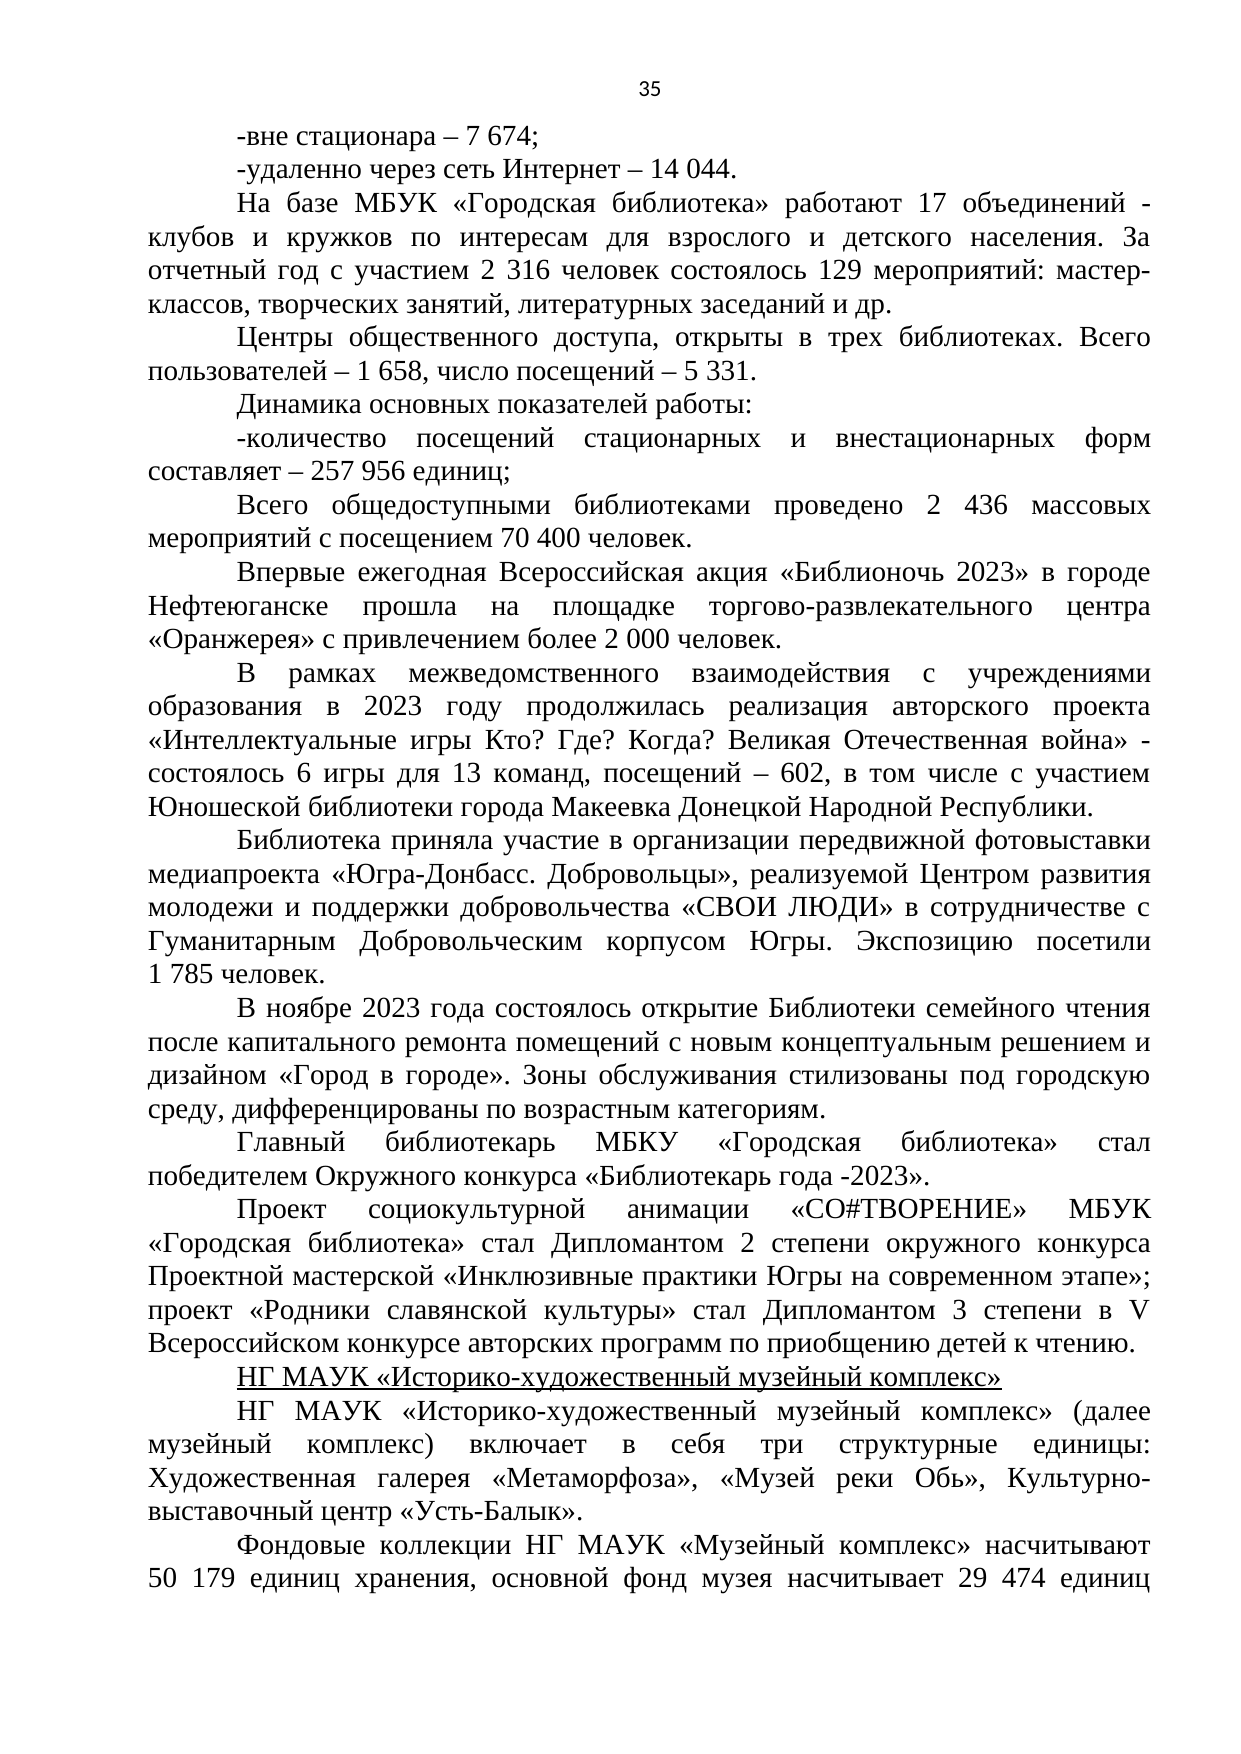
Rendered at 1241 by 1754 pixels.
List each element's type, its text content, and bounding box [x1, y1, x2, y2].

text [148, 1527, 1152, 1658]
text НГ МАУК «Историко-художественный музейный комплекс» (далее музейный комплекс) включает в себя три структурные единицы: Художественная галерея «Метаморфоза», «Музей реки Обь», Культурно-выставочный центр «Усть-Балык». [148, 1393, 1152, 1527]
text Динамика основных показателей работы: [148, 386, 1152, 420]
text В ноябре 2023 года состоялось открытие Библиотеки семейного чтения после капитального ремонта помещений с новым концептуальным решением и дизайном «Город в городе». Зоны обслуживания стилизованы под городскую среду, дифференцированы по возрастным категориям. [148, 990, 1152, 1124]
text Всего общедоступными библиотеками проведено 2 436 массовых мероприятий с посещением 70 400 человек. [148, 487, 1152, 554]
text Центры общественного доступа, открыты в трех библиотеках. Всего пользователей – 1 658, число посещений – 5 331. [148, 319, 1152, 386]
text На базе МБУК «Городская библиотека» работают 17 объединений - клубов и кружков по интересам для взрослого и детского населения. За отчетный год с участием 2 316 человек состоялось 129 мероприятий: мастер-классов, творческих занятий, литературных заседаний и др. [148, 185, 1152, 319]
text Впервые ежегодная Всероссийская акция «Библионочь 2023» в городе Нефтеюганске прошла на площадке торгово-развлекательного центра «Оранжерея» с привлечением более 2 000 человек. [148, 554, 1152, 655]
text -вне стационара – 7 674; [148, 118, 1152, 152]
text В рамках межведомственного взаимодействия с учреждениями образования в 2023 году продолжилась реализация авторского проекта «Интеллектуальные игры Кто? Где? Когда? Великая Отечественная война» -состоялось 6 игры для 13 команд, посещений – 602, в том числе с участием Юношеской библиотеки города Макеевка Донецкой Народной Республики. [148, 655, 1152, 822]
text НГ МАУК «Историко-художественный музейный комплекс» [148, 1359, 1152, 1393]
text Проект социокультурной анимации «СО#ТВОРЕНИЕ» МБУК «Городская библиотека» стал Дипломантом 2 степени окружного конкурса Проектной мастерской «Инклюзивные практики Югры на современном этапе»; проект «Родники славянской культуры» стал Дипломантом 3 степени в V Всероссийском конкурсе авторских программ по приобщению детей к чтению. [148, 1191, 1152, 1359]
text Главный библиотекарь МБКУ «Городская библиотека» стал победителем Окружного конкурса «Библиотекарь года -2023». [148, 1124, 1152, 1191]
text -удаленно через сеть Интернет – 14 044. [148, 152, 1152, 185]
text -количество посещений стационарных и внестационарных форм составляет – 257 956 единиц; [148, 420, 1152, 487]
text Библиотека приняла участие в организации передвижной фотовыставки медиапроекта «Югра-Донбасс. Добровольцы», реализуемой Центром развития молодежи и поддержки добровольчества «СВОИ ЛЮДИ» в сотрудничестве с Гуманитарным Добровольческим корпусом Югры. Экспозицию посетили 1 785 человек. [148, 822, 1152, 990]
